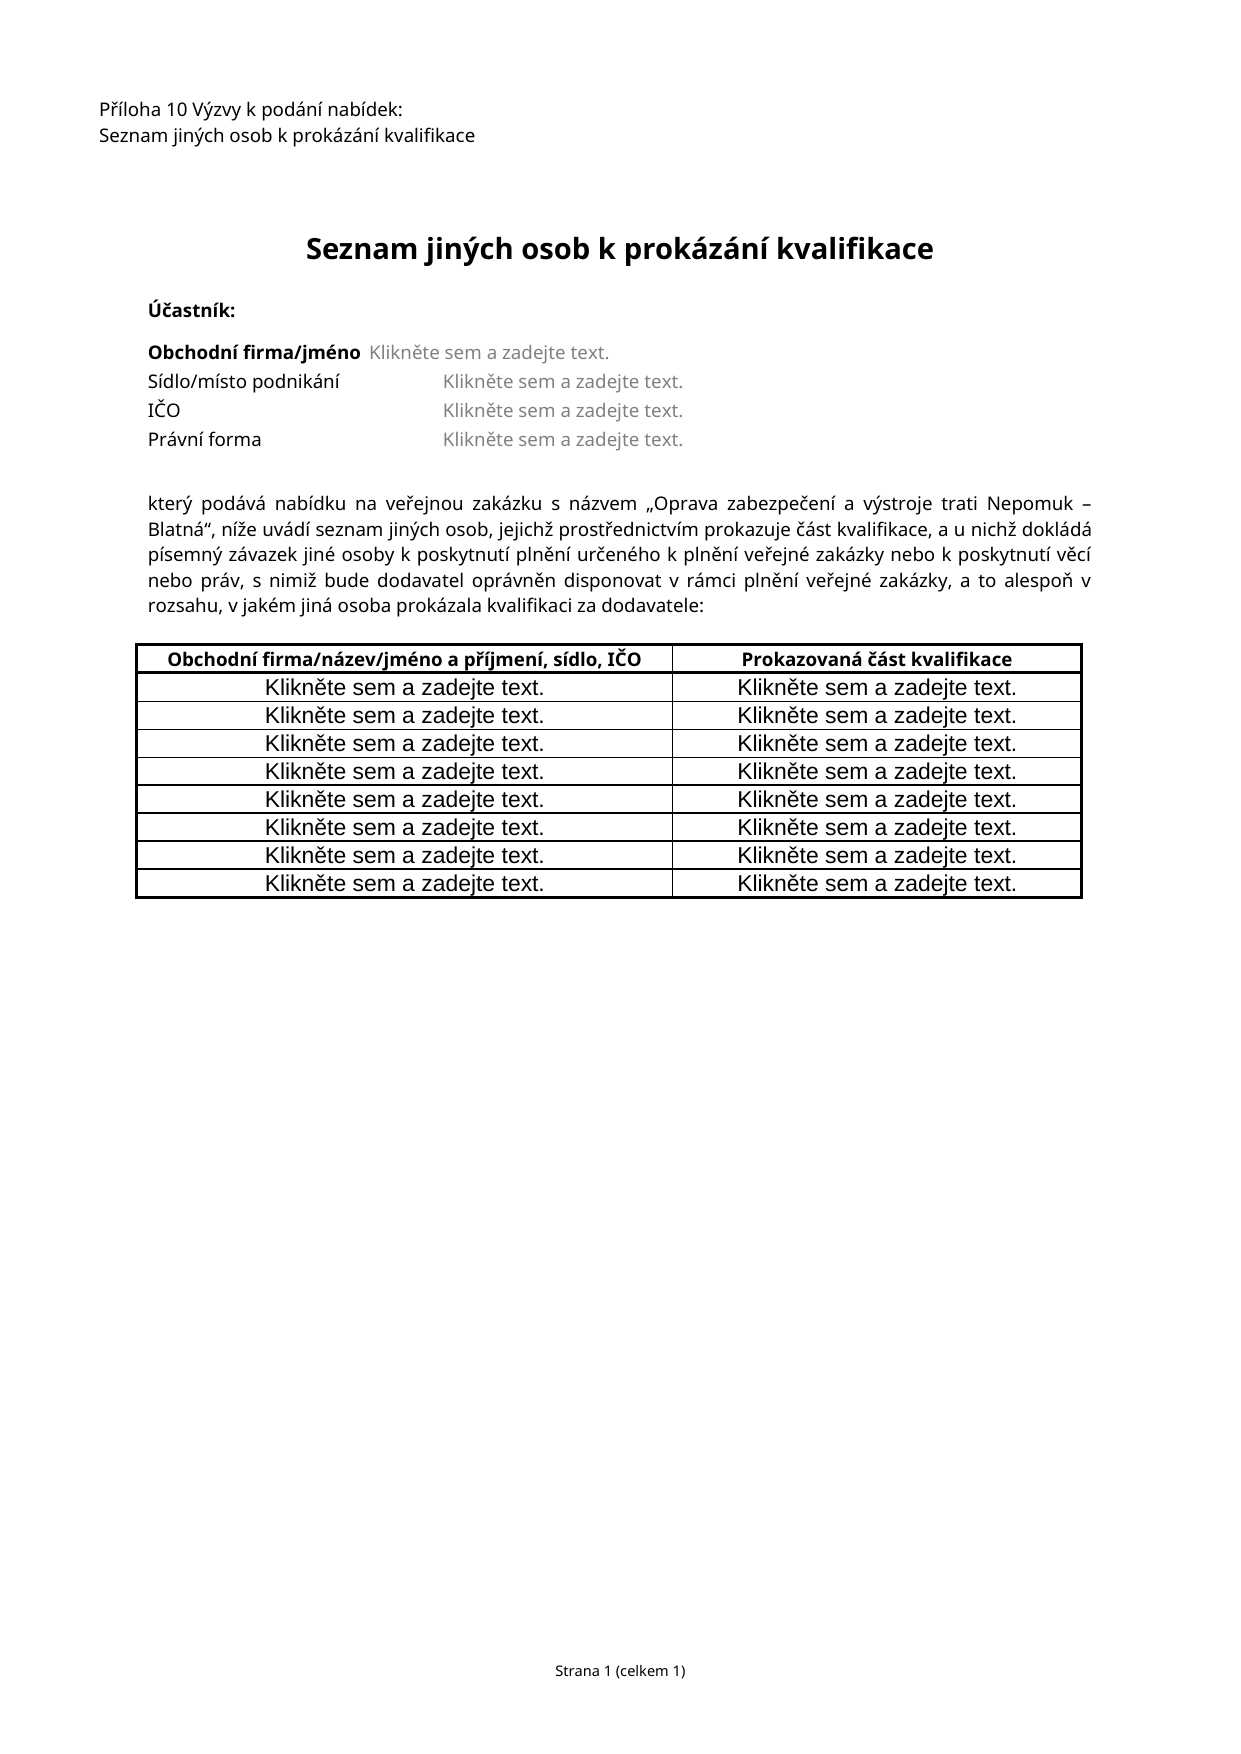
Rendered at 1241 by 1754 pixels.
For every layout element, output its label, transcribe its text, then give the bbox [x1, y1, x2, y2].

text Právní forma [148, 423, 1093, 452]
table_header Prokazovaná část kvalifikace [673, 646, 1080, 671]
text IČO [148, 394, 1093, 423]
title Seznam jiných osob k prokázání kvalifikace [148, 228, 1093, 268]
text Obchodní firma/jméno [148, 336, 1093, 365]
text Sídlo/místo podnikání [148, 365, 1093, 394]
table_header Obchodní firma/název/jméno a příjmení, sídlo, IČO [138, 646, 672, 671]
text Účastník: [148, 293, 1093, 324]
text který podává nabídku na veřejnou zakázku s názvem „Oprava zabezpečení a výstroje trati Nepomuk – Blatná“, níže uvádí seznam jiných osob, jejichž prostřednictvím prokazuje část kvalifikace, a u nichž dokládá písemný závazek jiné osoby k poskytnutí plnění určeného k plnění veřejné zakázky nebo k poskytnutí věcí nebo práv, s nimiž bude dodavatel oprávněn disponovat v rámci plnění veřejné zakázky, a to alespoň v rozsahu, v jakém jiná osoba prokázala kvalifikaci za dodavatele: [148, 490, 1093, 618]
